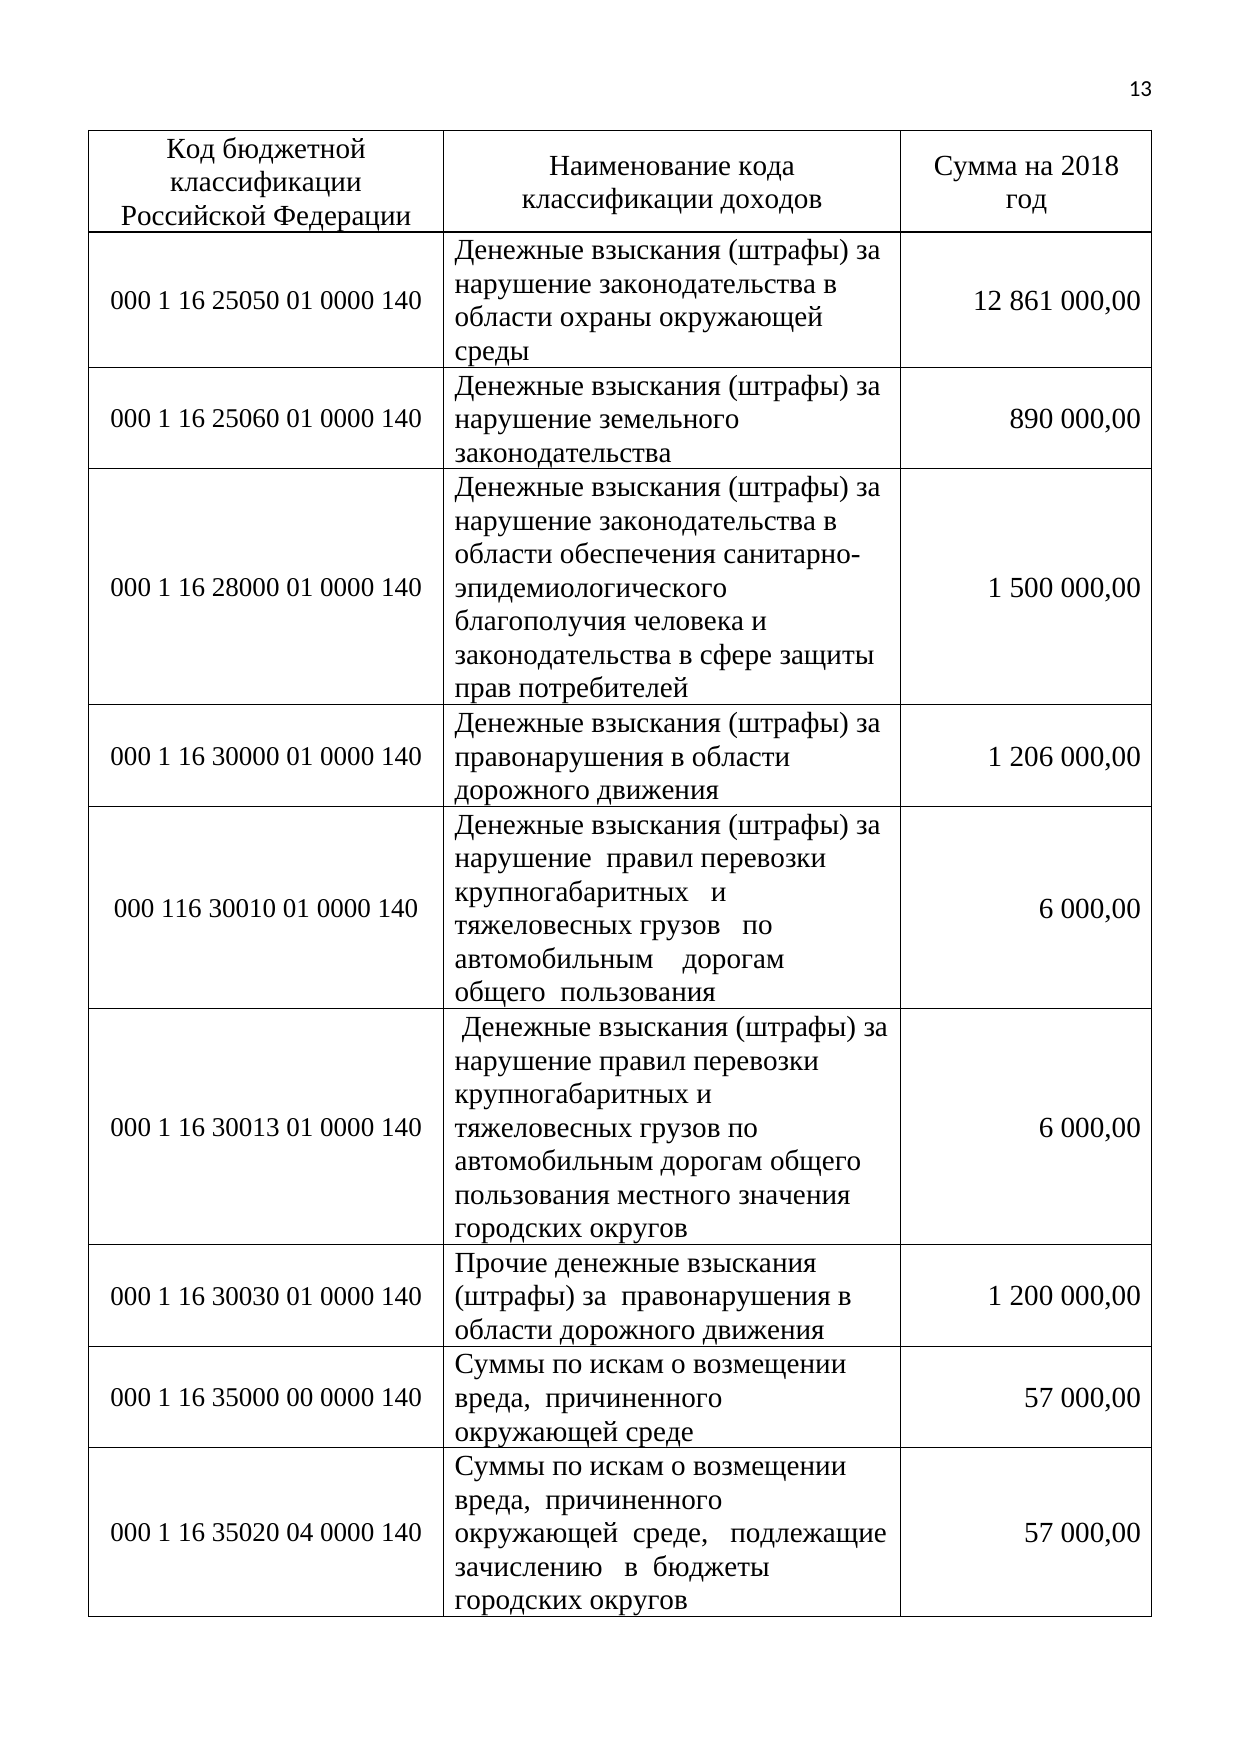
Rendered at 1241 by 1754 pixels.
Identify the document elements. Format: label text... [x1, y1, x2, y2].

table_cell 6 000,00 [901, 1009, 1151, 1244]
table_cell 890 000,00 [901, 368, 1151, 468]
table_header Код бюджетной классификации Российской Федерации [89, 131, 443, 231]
table_cell Денежные взыскания (штрафы) за нарушение правил перевозки крупногабаритных и тяжеловесных грузов по автомобильным дорогам общего пользования местного значения городских округов [444, 1009, 900, 1244]
table_cell Суммы по искам о возмещении вреда, причиненного окружающей среде, подлежащие зачислению в бюджеты городских округов [444, 1448, 900, 1616]
table_cell 000 1 16 35000 00 0000 140 [89, 1347, 443, 1447]
table_cell 000 1 16 35020 04 0000 140 [89, 1448, 443, 1616]
table_cell Суммы по искам о возмещении вреда, причиненного окружающей среде [444, 1347, 900, 1447]
table_cell 000 1 16 30013 01 0000 140 [89, 1009, 443, 1244]
table_header Сумма на 2018 год [901, 131, 1151, 231]
table_header Наименование кода классификации доходов [444, 131, 900, 231]
table_cell Денежные взыскания (штрафы) за нарушение земельного законодательства [444, 368, 900, 468]
table_cell 000 1 16 30000 01 0000 140 [89, 705, 443, 806]
table_cell 000 1 16 30030 01 0000 140 [89, 1245, 443, 1346]
table_cell Денежные взыскания (штрафы) за нарушение правил перевозки крупногабаритных и тяжеловесных грузов по автомобильным дорогам общего пользования [444, 807, 900, 1008]
table_cell Денежные взыскания (штрафы) за нарушение законодательства в области охраны окружающей среды [444, 233, 900, 367]
table_cell 000 1 16 25050 01 0000 140 [89, 233, 443, 367]
table_cell 57 000,00 [901, 1448, 1151, 1616]
table_cell Прочие денежные взыскания (штрафы) за правонарушения в области дорожного движения [444, 1245, 900, 1346]
table_cell 000 1 16 25060 01 0000 140 [89, 368, 443, 468]
table_cell 000 1 16 28000 01 0000 140 [89, 469, 443, 704]
table_cell 1 206 000,00 [901, 705, 1151, 806]
table_cell 1 500 000,00 [901, 469, 1151, 704]
table_cell 12 861 000,00 [901, 233, 1151, 367]
table_cell Денежные взыскания (штрафы) за нарушение законодательства в области обеспечения санитарно-эпидемиологического благополучия человека и законодательства в сфере защиты прав потребителей [444, 469, 900, 704]
table_cell Денежные взыскания (штрафы) за правонарушения в области дорожного движения [444, 705, 900, 806]
table_cell 1 200 000,00 [901, 1245, 1151, 1346]
table_cell 57 000,00 [901, 1347, 1151, 1447]
table_cell 6 000,00 [901, 807, 1151, 1008]
table_cell 000 116 30010 01 0000 140 [89, 807, 443, 1008]
